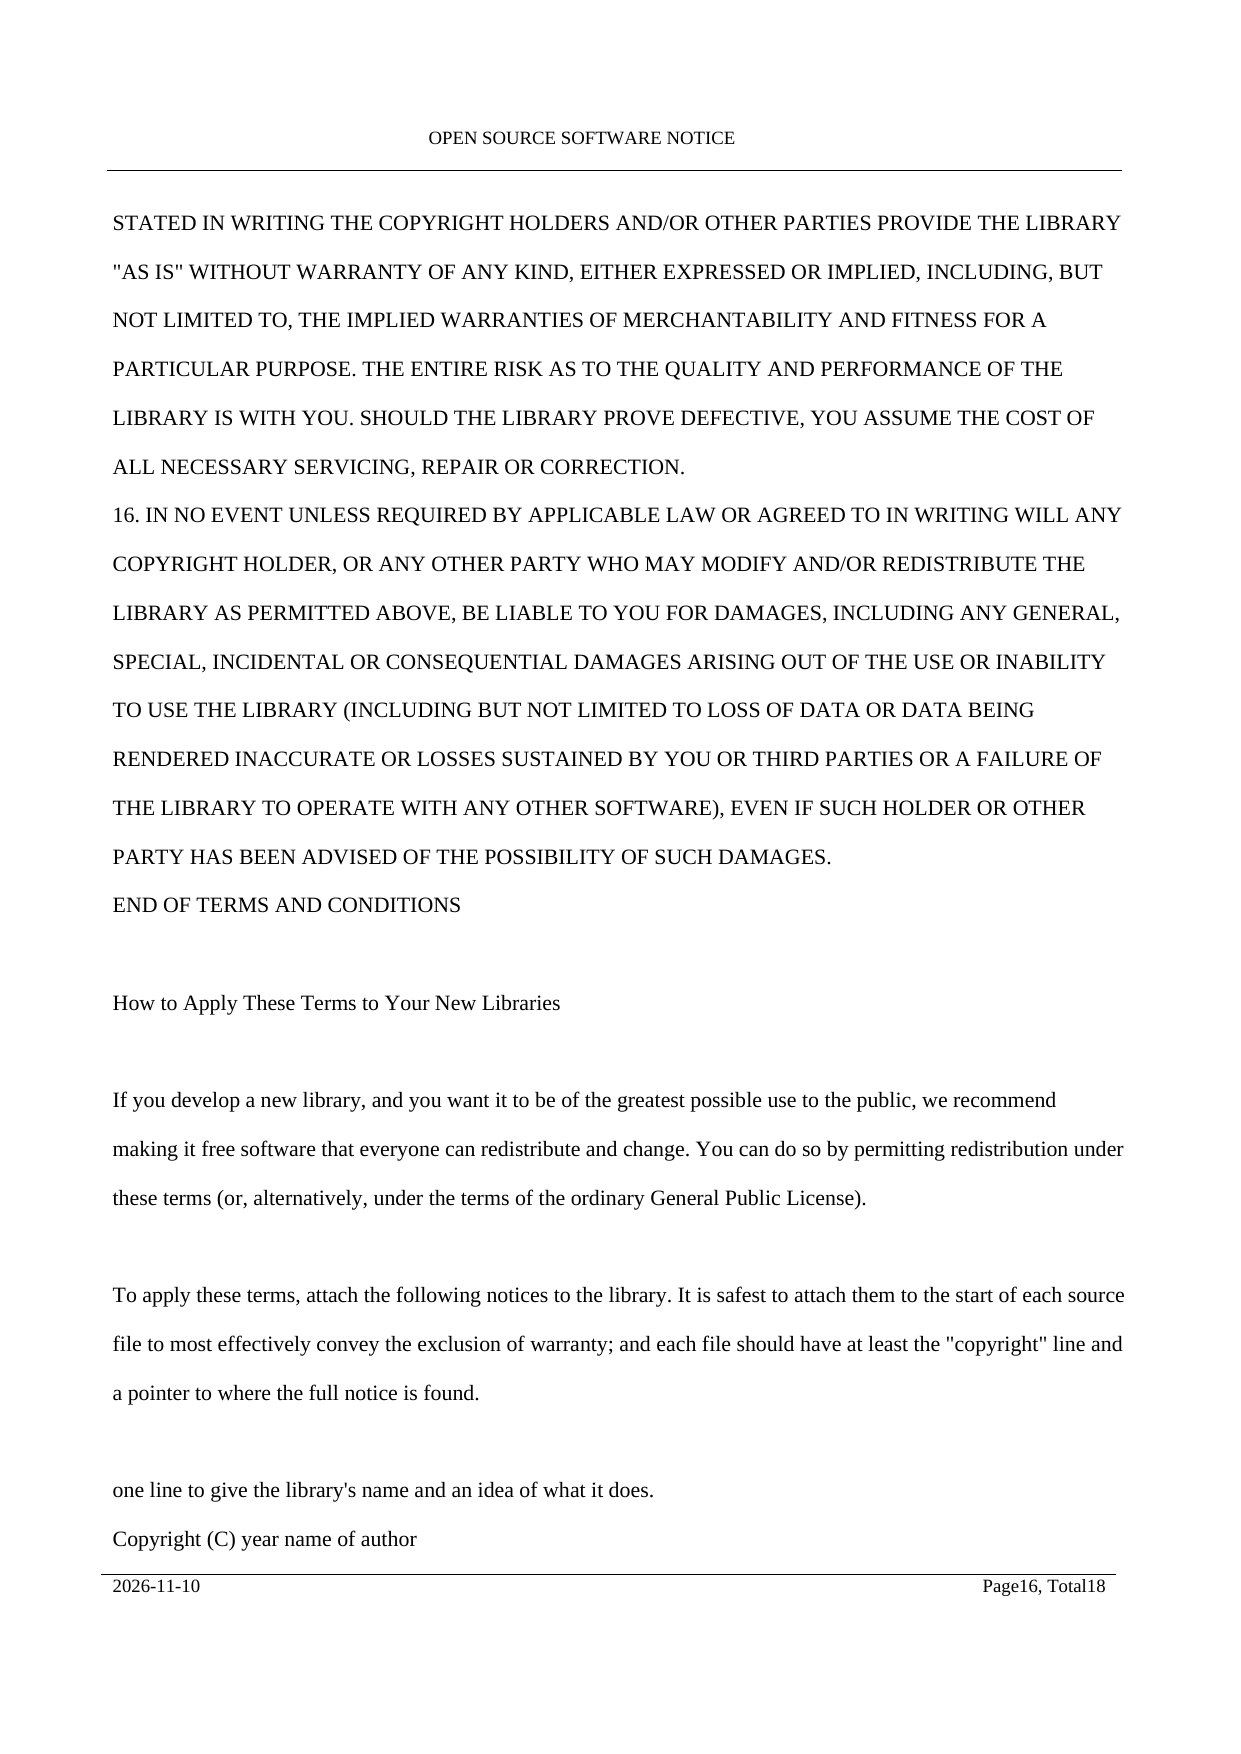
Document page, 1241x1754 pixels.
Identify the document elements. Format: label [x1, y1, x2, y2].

text [112, 206, 1128, 1555]
